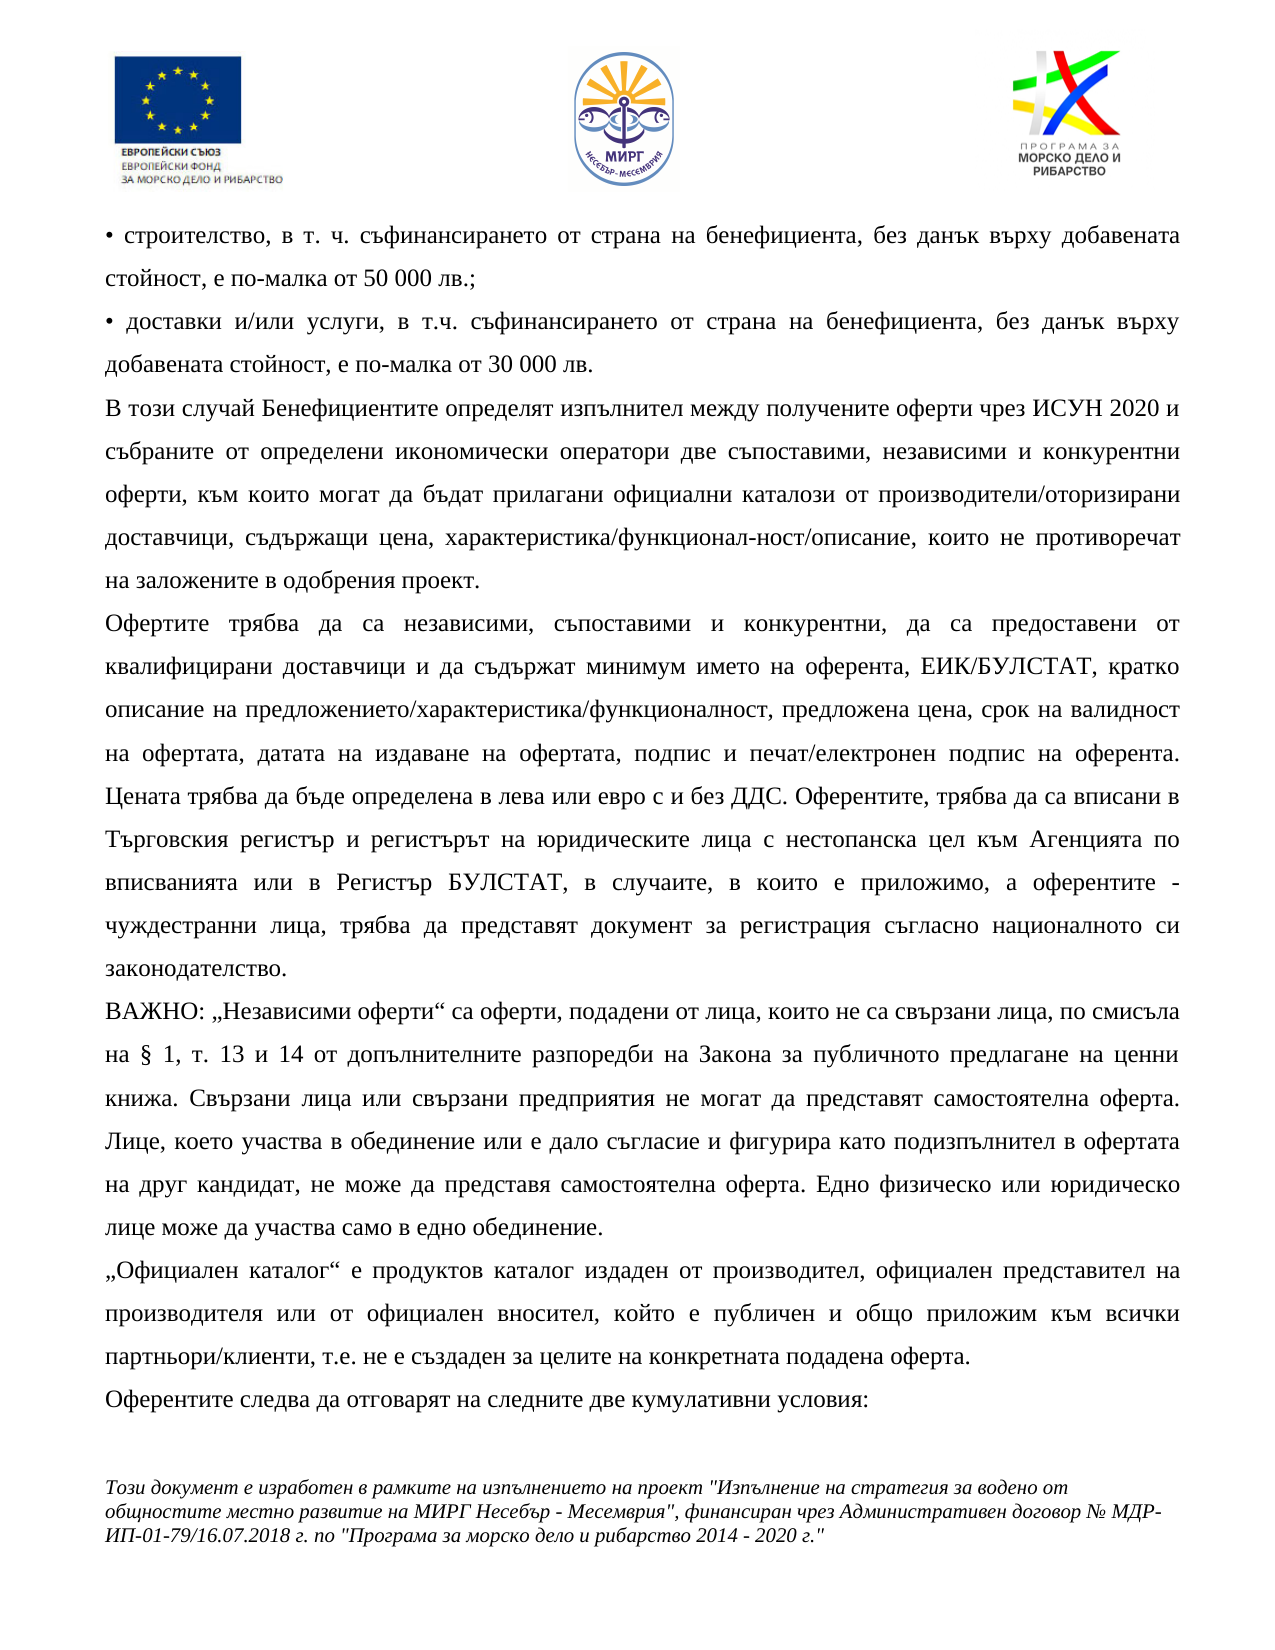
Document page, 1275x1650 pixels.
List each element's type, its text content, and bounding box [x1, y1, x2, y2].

text В този случай Бенефициентите определят изпълнител между получените оферти чрез ИСУН 2020 и събраните от определени икономически оператори две съпоставими, независими и конкурентни оферти, към които могат да бъдат прилагани официални каталози от производители/оторизирани доставчици, съдържащи цена, характеристика/функционал-ност/описание, които не противоречат на заложените в одобрения проект. [105, 393, 1181, 594]
picture [105, 51, 284, 192]
text • доставки и/или услуги, в т.ч. съфинансирането от страна на бенефициента, без данък върху добавената стойност, е по-малка от 30 000 лв. [105, 306, 1181, 378]
text „Официален каталог“ е продуктов каталог издаден от производител, официален представител на производителя или от официален вносител, който е публичен и общо приложим към всички партньори/клиенти, т.е. не е създаден за целите на конкретната подадена оферта. [105, 1255, 1181, 1370]
picture [975, 29, 1155, 192]
text Офертите трябва да са независими, съпоставими и конкурентни, да са предоставени от квалифицирани доставчици и да съдържат минимум името на оферента, ЕИК/БУЛСТАТ, кратко описание на предложението/характеристика/функционалност, предложена цена, срок на валидност на офертата, датата на издаване на офертата, подпис и печат/електронен подпис на оферента. Цената трябва да бъде определена в лева или евро с и без ДДС. Оферентите, трябва да са вписани в Търговския регистър и регистърът на юридическите лица с нестопанска цел към Агенцията по вписванията или в Регистър БУЛСТАТ, в случаите, в които е приложимо, а оферентите - чуждестранни лица, трябва да представят документ за регистрация съгласно националното си законодателство. [105, 608, 1181, 982]
text • строителство, в т. ч. съфинансирането от страна на бенефициента, без данък върху добавената стойност, е по-малка от 50 000 лв.; [105, 220, 1181, 292]
text Оферентите следва да отговарят на следните две кумулативни условия: [105, 1384, 1181, 1413]
text ВАЖНО: „Независими оферти“ са оферти, подадени от лица, които не са свързани лица, по смисъла на § 1, т. 13 и 14 от допълнителните разпоредби на Закона за публичното предлагане на ценни книжа. Свързани лица или свързани предприятия не могат да представят самостоятелна оферта. Лице, което участва в обединение или е дало съгласие и фигурира като подизпълнител в офертата на друг кандидат, не може да представя самостоятелна оферта. Едно физическо или юридическо лице може да участва само в едно обединение. [105, 996, 1181, 1241]
picture [567, 46, 681, 192]
